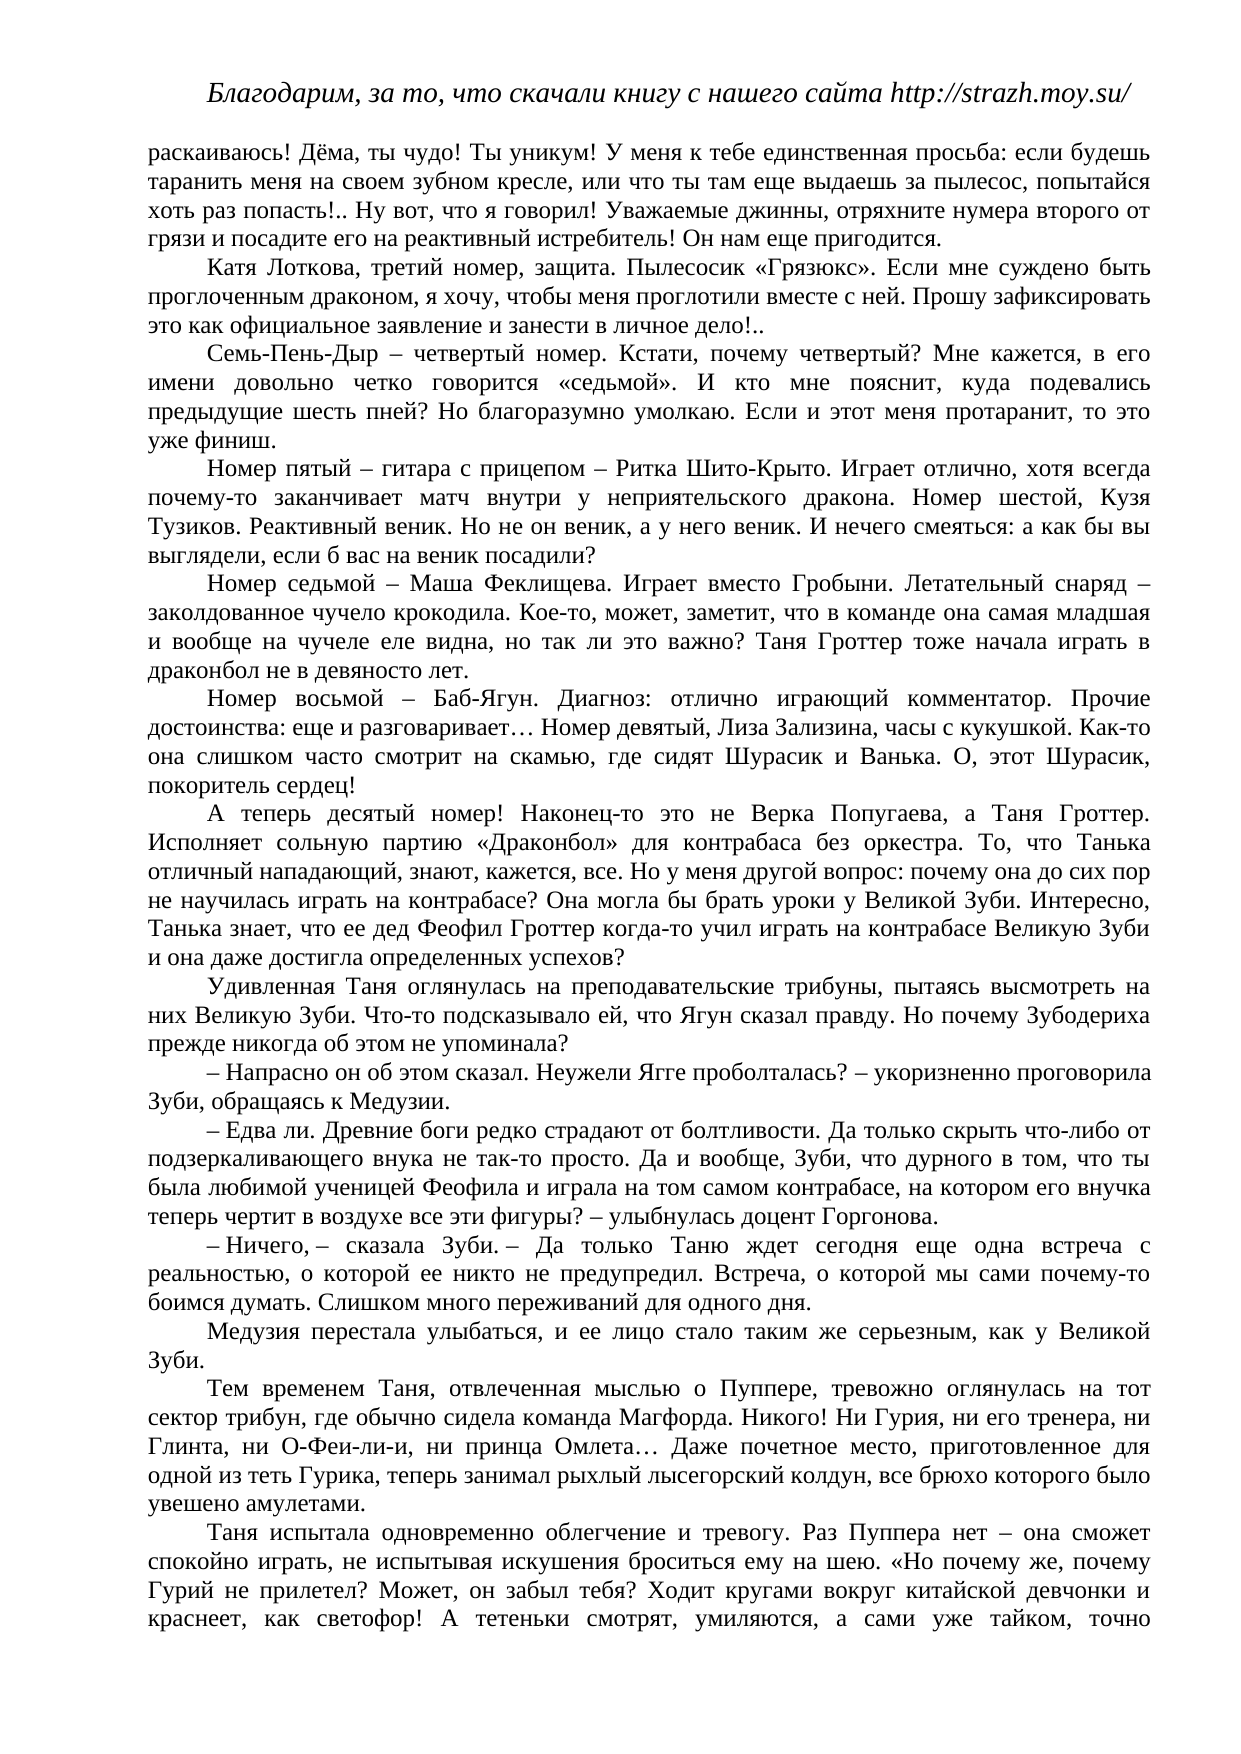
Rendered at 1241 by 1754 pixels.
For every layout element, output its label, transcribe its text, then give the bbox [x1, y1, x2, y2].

text Медузия перестала улыбаться, и ее лицо стало таким же серьезным, как у Великой Зуби. [148, 1316, 1152, 1373]
text – Едва ли. Древние боги редко страдают от болтливости. Да только скрыть что-либо от подзеркаливающего внука не так-то просто. Да и вообще, Зуби, что дурного в том, что ты была любимой ученицей Феофила и играла на том самом контрабасе, на котором его внучка теперь чертит в воздухе все эти фигуры? – улыбнулась доцент Горгонова. [148, 1115, 1152, 1230]
text – Ничего, – сказала Зуби. – Да только Таню ждет сегодня еще одна встреча с реальностью, о которой ее никто не предупредил. Встреча, о которой мы сами почему-то боимся думать. Слишком много переживаний для одного дня. [148, 1230, 1152, 1316]
text А теперь десятый номер! Наконец-то это не Верка Попугаева, а Таня Гроттер. Исполняет сольную партию «Драконбол» для контрабаса без оркестра. То, что Танька отличный нападающий, знают, кажется, все. Но у меня другой вопрос: почему она до сих пор не научилась играть на контрабасе? Она могла бы брать уроки у Великой Зуби. Интересно, Танька знает, что ее дед Феофил Гроттер когда-то учил играть на контрабасе Великую Зуби и она даже достигла определенных успехов? [148, 798, 1152, 971]
text – Напрасно он об этом сказал. Неужели Ягге проболталась? – укоризненно проговорила Зуби, обращаясь к Медузии. [148, 1057, 1152, 1115]
text Удивленная Таня оглянулась на преподавательские трибуны, пытаясь высмотреть на них Великую Зуби. Что-то подсказывало ей, что Ягун сказал правду. Но почему Зубодериха прежде никогда об этом не упоминала? [148, 971, 1152, 1057]
text Тем временем Таня, отвлеченная мыслью о Пуппере, тревожно оглянулась на тот сектор трибун, где обычно сидела команда Магфорда. Никого! Ни Гурия, ни его тренера, ни Глинта, ни О-Феи-ли-и, ни принца Омлета… Даже почетное место, приготовленное для одной из теть Гурика, теперь занимал рыхлый лысегорский колдун, все брюхо которого было увешено амулетами. [148, 1373, 1152, 1517]
text Номер седьмой – Маша Феклищева. Играет вместо Гробыни. Летательный снаряд – заколдованное чучело крокодила. Кое-то, может, заметит, что в команде она самая младшая и вообще на чучеле еле видна, но так ли это важно? Таня Гроттер тоже начала играть в драконбол не в девяносто лет. [148, 568, 1152, 683]
text Номер восьмой – Баб-Ягун. Диагноз: отлично играющий комментатор. Прочие достоинства: еще и разговаривает… Номер девятый, Лиза Зализина, часы с кукушкой. Как-то она слишком часто смотрит на скамью, где сидят Шурасик и Ванька. О, этот Шурасик, покоритель сердец! [148, 683, 1152, 798]
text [148, 1517, 1152, 1632]
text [148, 137, 1152, 252]
text Семь-Пень-Дыр – четвертый номер. Кстати, почему четвертый? Мне кажется, в его имени довольно четко говорится «седьмой». И кто мне пояснит, куда подевались предыдущие шесть пней? Но благоразумно умолкаю. Если и этот меня протаранит, то это уже финиш. [148, 338, 1152, 453]
text Катя Лоткова, третий номер, защита. Пылесосик «Грязюкс». Если мне суждено быть проглоченным драконом, я хочу, чтобы меня проглотили вместе с ней. Прошу зафиксировать это как официальное заявление и занести в личное дело!.. [148, 252, 1152, 338]
text Номер пятый – гитара с прицепом – Ритка Шито-Крыто. Играет отлично, хотя всегда почему-то заканчивает матч внутри у неприятельского дракона. Номер шестой, Кузя Тузиков. Реактивный веник. Но не он веник, а у него веник. И нечего смеяться: а как бы вы выглядели, если б вас на веник посадили? [148, 453, 1152, 568]
